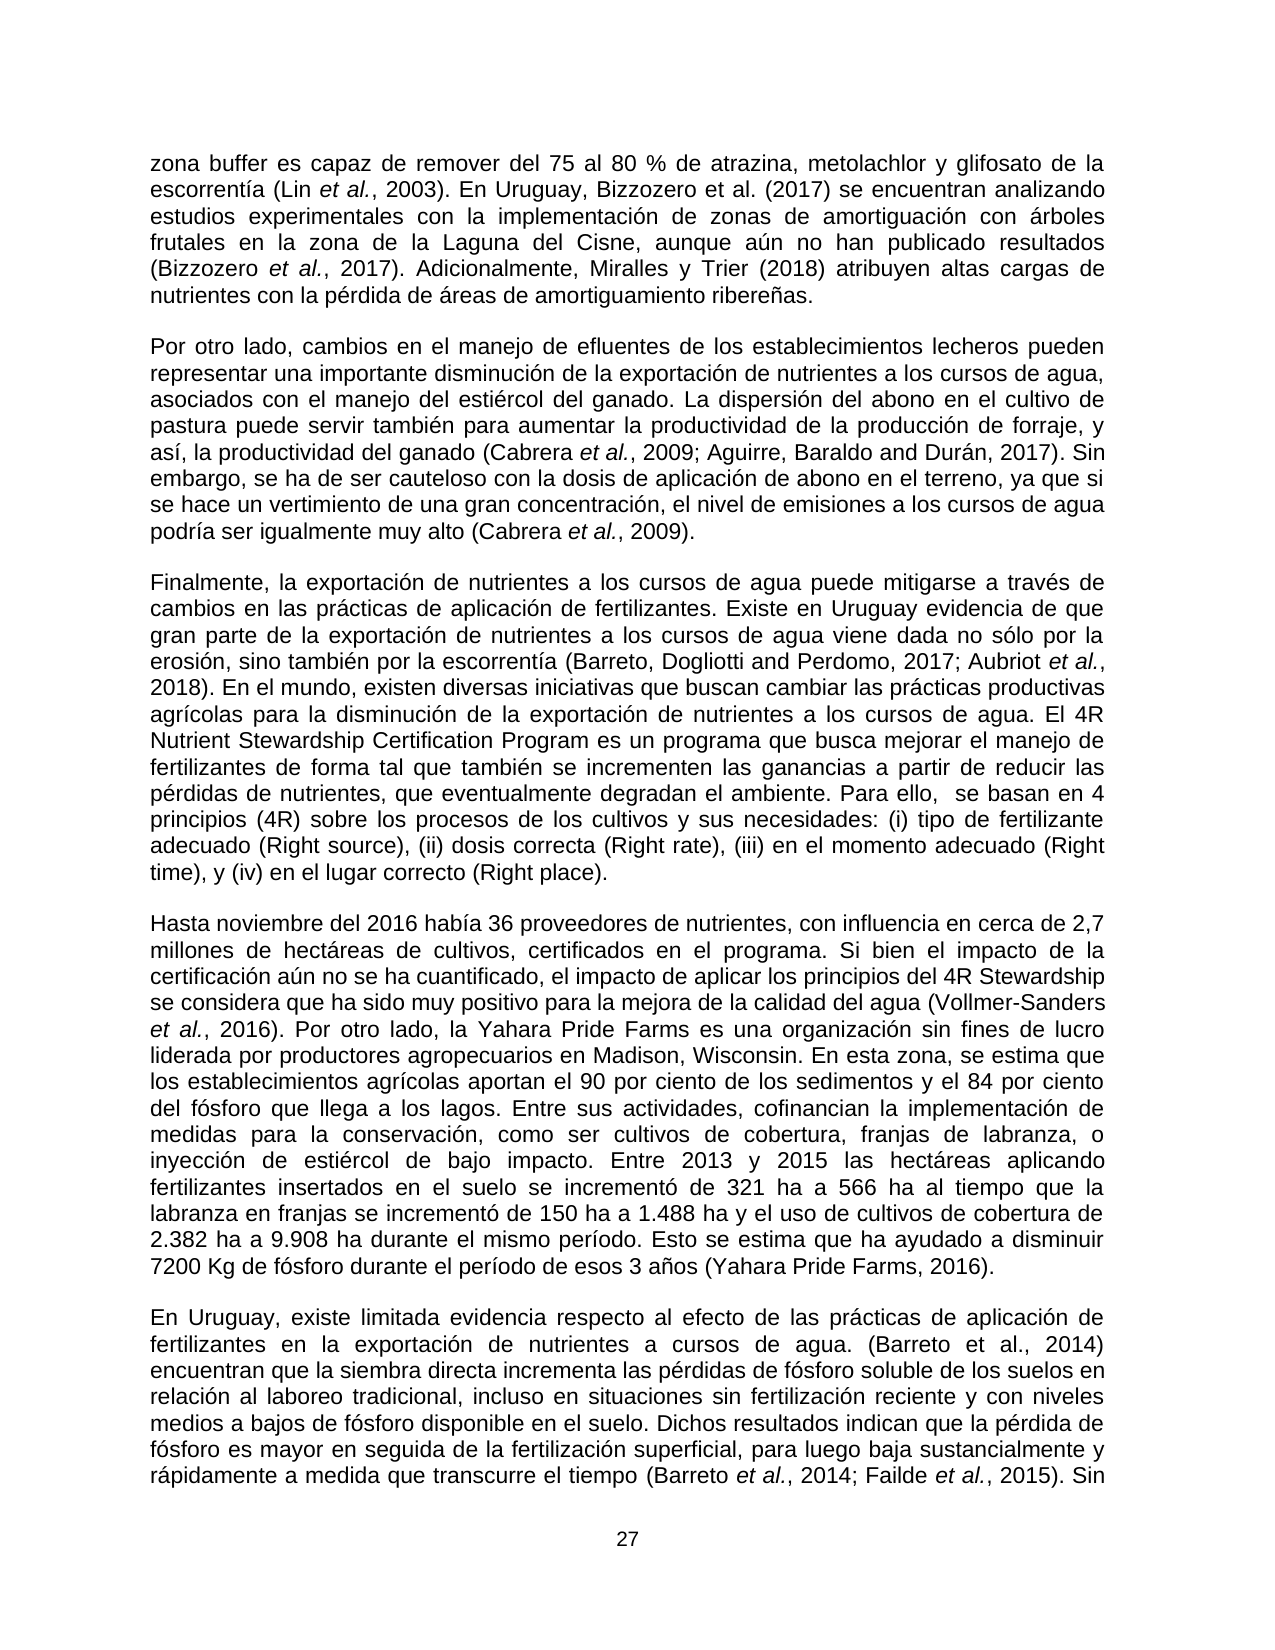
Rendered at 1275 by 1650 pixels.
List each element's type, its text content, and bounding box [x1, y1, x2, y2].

text Hasta noviembre del 2016 había 36 proveedores de nutrientes, con influencia en cerca de 2,7 millones de hectáreas de cultivos, certificados en el programa. Si bien el impacto de la certificación aún no se ha cuantificado, el impacto de aplicar los principios del 4R Stewardship se considera que ha sido muy positivo para la mejora de la calidad del agua (Vollmer-Sanders et al., 2016). Por otro lado, la Yahara Pride Farms es una organización sin fines de lucro liderada por productores agropecuarios en Madison, Wisconsin. En esta zona, se estima que los establecimientos agrícolas aportan el 90 por ciento de los sedimentos y el 84 por ciento del fósforo que llega a los lagos. Entre sus actividades, cofinancian la implementación de medidas para la conservación, como ser cultivos de cobertura, franjas de labranza, o inyección de estiércol de bajo impacto. Entre 2013 y 2015 las hectáreas aplicando fertilizantes insertados en el suelo se incrementó de 321 ha a 566 ha al tiempo que la labranza en franjas se incrementó de 150 ha a 1.488 ha y el uso de cultivos de cobertura de 2.382 ha a 9.908 ha durante el mismo período. Esto se estima que ha ayudado a disminuir 7200 Kg de fósforo durante el período de esos 3 años (Yahara Pride Farms, 2016). [150, 910, 1106, 1279]
text Finalmente, la exportación de nutrientes a los cursos de agua puede mitigarse a través de cambios en las prácticas de aplicación de fertilizantes. Existe en Uruguay evidencia de que gran parte de la exportación de nutrientes a los cursos de agua viene dada no sólo por la erosión, sino también por la escorrentía (Barreto, Dogliotti and Perdomo, 2017; Aubriot et al., 2018). En el mundo, existen diversas iniciativas que buscan cambiar las prácticas productivas agrícolas para la disminución de la exportación de nutrientes a los cursos de agua. El 4R Nutrient Stewardship Certification Program es un programa que busca mejorar el manejo de fertilizantes de forma tal que también se incrementen las ganancias a partir de reducir las pérdidas de nutrientes, que eventualmente degradan el ambiente. Para ello, se basan en 4 principios (4R) sobre los procesos de los cultivos y sus necesidades: (i) tipo de fertilizante adecuado (Right source), (ii) dosis correcta (Right rate), (iii) en el momento adecuado (Right time), y (iv) en el lugar correcto (Right place). [150, 569, 1106, 885]
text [150, 150, 1106, 308]
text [150, 1304, 1106, 1489]
text Por otro lado, cambios en el manejo de efluentes de los establecimientos lecheros pueden representar una importante disminución de la exportación de nutrientes a los cursos de agua, asociados con el manejo del estiércol del ganado. La dispersión del abono en el cultivo de pastura puede servir también para aumentar la productividad de la producción de forraje, y así, la productividad del ganado (Cabrera et al., 2009; Aguirre, Baraldo and Durán, 2017). Sin embargo, se ha de ser cauteloso con la dosis de aplicación de abono en el terreno, ya que si se hace un vertimiento de una gran concentración, el nivel de emisiones a los cursos de agua podría ser igualmente muy alto (Cabrera et al., 2009). [150, 333, 1106, 544]
